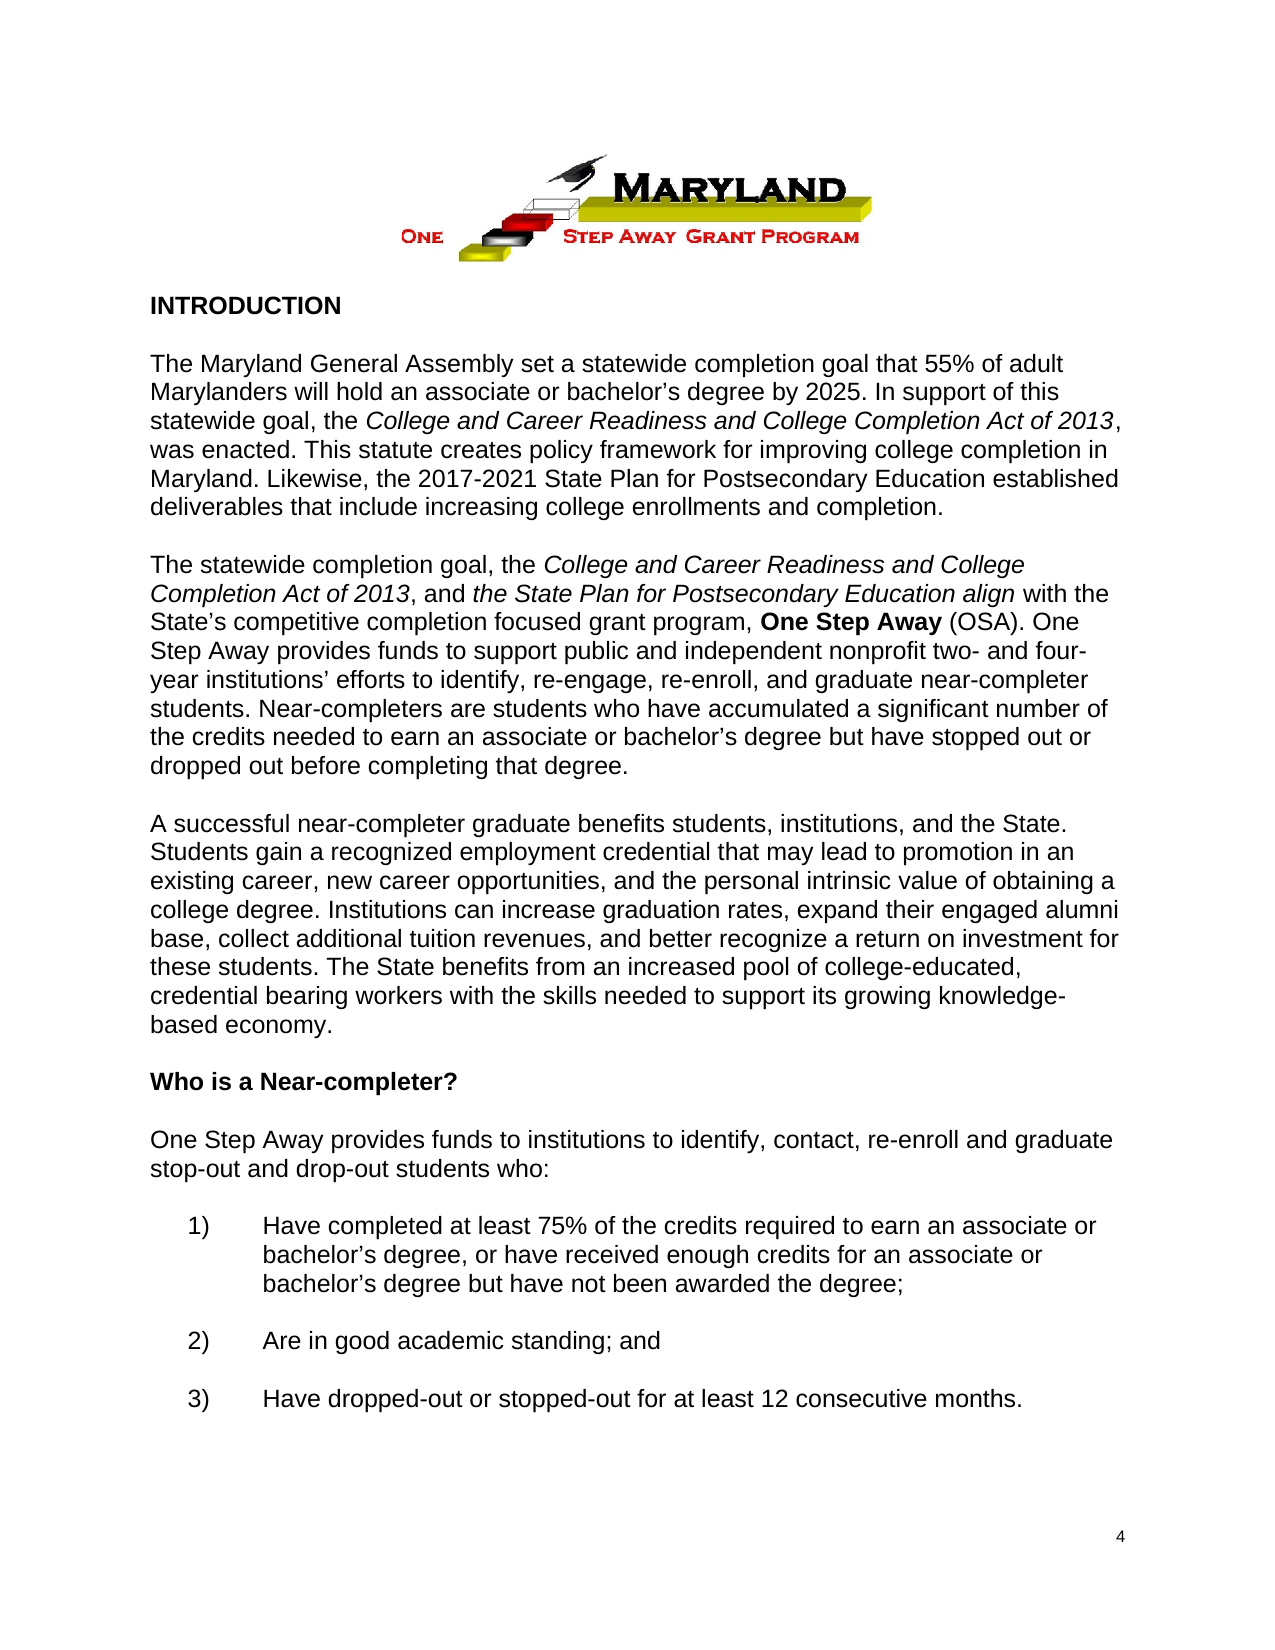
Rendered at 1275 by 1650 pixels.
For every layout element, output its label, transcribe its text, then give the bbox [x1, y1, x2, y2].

text The Maryland General Assembly set a statewide completion goal that 55% of adult Marylanders will hold an associate or bachelor’s degree by 2025. In support of this statewide goal, the College and Career Readiness and College Completion Act of 2013, was enacted. This statute creates policy framework for improving college completion in Maryland. Likewise, the 2017-2021 State Plan for Postsecondary Education established deliverables that include increasing college enrollments and completion. [150, 349, 1125, 521]
list Have dropped-out or stopped-out for at least 12 consecutive months. [187, 1384, 1125, 1412]
text Who is a Near-completer? [150, 1067, 1125, 1096]
text One Step Away provides funds to institutions to identify, contact, re-enroll and graduate stop-out and drop-out students who: [150, 1125, 1125, 1182]
text The statewide completion goal, the College and Career Readiness and College Completion Act of 2013, and the State Plan for Postsecondary Education align with the State’s competitive completion focused grant program, One Step Away (OSA). One Step Away provides funds to support public and independent nonprofit two- and four-year institutions’ efforts to identify, re-engage, re-enroll, and graduate near-completer students. Near-completers are students who have accumulated a significant number of the credits needed to earn an associate or bachelor’s degree but have stopped out or dropped out before completing that degree. [150, 550, 1125, 780]
picture [401, 150, 874, 263]
text A successful near-completer graduate benefits students, institutions, and the State. Students gain a recognized employment credential that may lead to promotion in an existing career, new career opportunities, and the personal intrinsic value of obtaining a college degree. Institutions can increase graduation rates, expand their engaged alumni base, collect additional tuition revenues, and better recognize a return on investment for these students. The State benefits from an increased pool of college-educated, credential bearing workers with the skills needed to support its growing knowledge-based economy. [150, 809, 1125, 1039]
text INTRODUCTION [150, 291, 1125, 320]
list Have completed at least 75% of the credits required to earn an associate or bachelor’s degree, or have received enough credits for an associate or bachelor’s degree but have not been awarded the degree; [187, 1211, 1125, 1297]
list Are in good academic standing; and [187, 1326, 1125, 1355]
